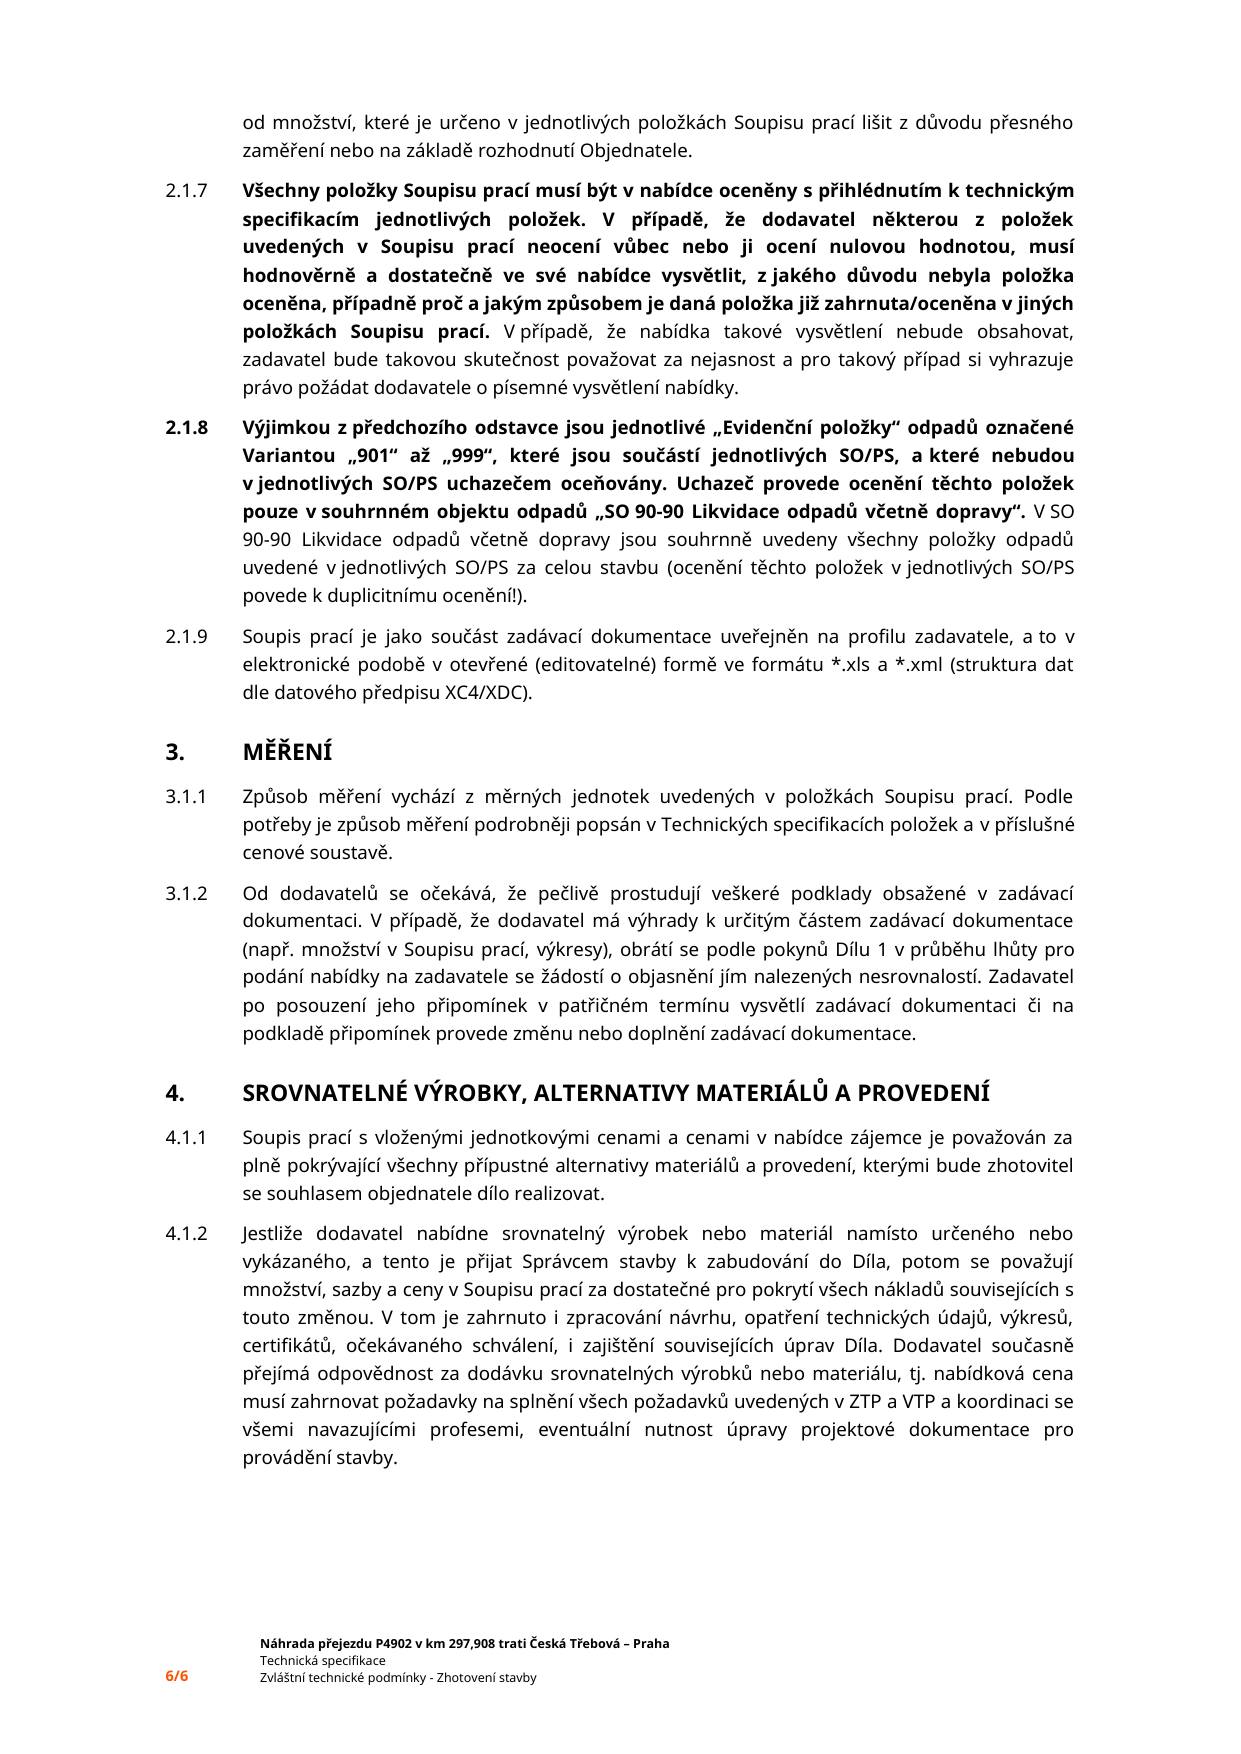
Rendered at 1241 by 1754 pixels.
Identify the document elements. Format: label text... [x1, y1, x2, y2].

text Výjimkou z předchozího odstavce jsou jednotlivé „Evidenční položky“ odpadů označené Variantou „901“ až „999“, které jsou součástí jednotlivých SO/PS, a které nebudou v jednotlivých SO/PS uchazečem oceňovány. Uchazeč provede ocenění těchto položek pouze v souhrnném objektu odpadů „SO 90-90 Likvidace odpadů včetně dopravy“. V SO 90-90 Likvidace odpadů včetně dopravy jsou souhrnně uvedeny všechny položky odpadů uvedené v jednotlivých SO/PS za celou stavbu (ocenění těchto položek v jednotlivých SO/PS povede k duplicitnímu ocenění!). [165, 414, 1075, 608]
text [165, 109, 1075, 163]
text Soupis prací s vloženými jednotkovými cenami a cenami v nabídce zájemce je považován za plně pokrývající všechny přípustné alternativy materiálů a provedení, kterými bude zhotovitel se souhlasem objednatele dílo realizovat. [165, 1124, 1075, 1206]
text SROVNATELNÉ VÝROBKY, ALTERNATIVY MATERIÁLŮ A PROVEDENÍ [165, 1077, 1075, 1108]
text Způsob měření vychází z měrných jednotek uvedených v položkách Soupisu prací. Podle potřeby je způsob měření podrobněji popsán v Technických specifikacích položek a v příslušné cenové soustavě. [165, 783, 1075, 865]
text MĚŘENÍ [165, 736, 1075, 768]
text Soupis prací je jako součást zadávací dokumentace uveřejněn na profilu zadavatele, a to v elektronické podobě v otevřené (editovatelné) formě ve formátu *.xls a *.xml (struktura dat dle datového předpisu XC4/XDC). [165, 623, 1075, 705]
text Všechny položky Soupisu prací musí být v nabídce oceněny s přihlédnutím k technickým specifikacím jednotlivých položek. V případě, že dodavatel některou z položek uvedených v Soupisu prací neocení vůbec nebo ji ocení nulovou hodnotou, musí hodnověrně a dostatečně ve své nabídce vysvětlit, z jakého důvodu nebyla položka oceněna, případně proč a jakým způsobem je daná položka již zahrnuta/oceněna v jiných položkách Soupisu prací. V případě, že nabídka takové vysvětlení nebude obsahovat, zadavatel bude takovou skutečnost považovat za nejasnost a pro takový případ si vyhrazuje právo požádat dodavatele o písemné vysvětlení nabídky. [165, 178, 1075, 399]
text Jestliže dodavatel nabídne srovnatelný výrobek nebo materiál namísto určeného nebo vykázaného, a tento je přijat Správcem stavby k zabudování do Díla, potom se považují množství, sazby a ceny v Soupisu prací za dostatečné pro pokrytí všech nákladů souvisejících s touto změnou. V tom je zahrnuto i zpracování návrhu, opatření technických údajů, výkresů, certifikátů, očekávaného schválení, i zajištění souvisejících úprav Díla. Dodavatel současně přejímá odpovědnost za dodávku srovnatelných výrobků nebo materiálu, tj. nabídková cena musí zahrnovat požadavky na splnění všech požadavků uvedených v ZTP a VTP a koordinaci se všemi navazujícími profesemi, eventuální nutnost úpravy projektové dokumentace pro provádění stavby. [165, 1221, 1075, 1470]
text Od dodavatelů se očekává, že pečlivě prostudují veškeré podklady obsažené v zadávací dokumentaci. V případě, že dodavatel má výhrady k určitým částem zadávací dokumentace (např. množství v Soupisu prací, výkresy), obrátí se podle pokynů Dílu 1 v průběhu lhůty pro podání nabídky na zadavatele se žádostí o objasnění jím nalezených nesrovnalostí. Zadavatel po posouzení jeho připomínek v patřičném termínu vysvětlí zadávací dokumentaci či na podkladě připomínek provede změnu nebo doplnění zadávací dokumentace. [165, 880, 1075, 1045]
